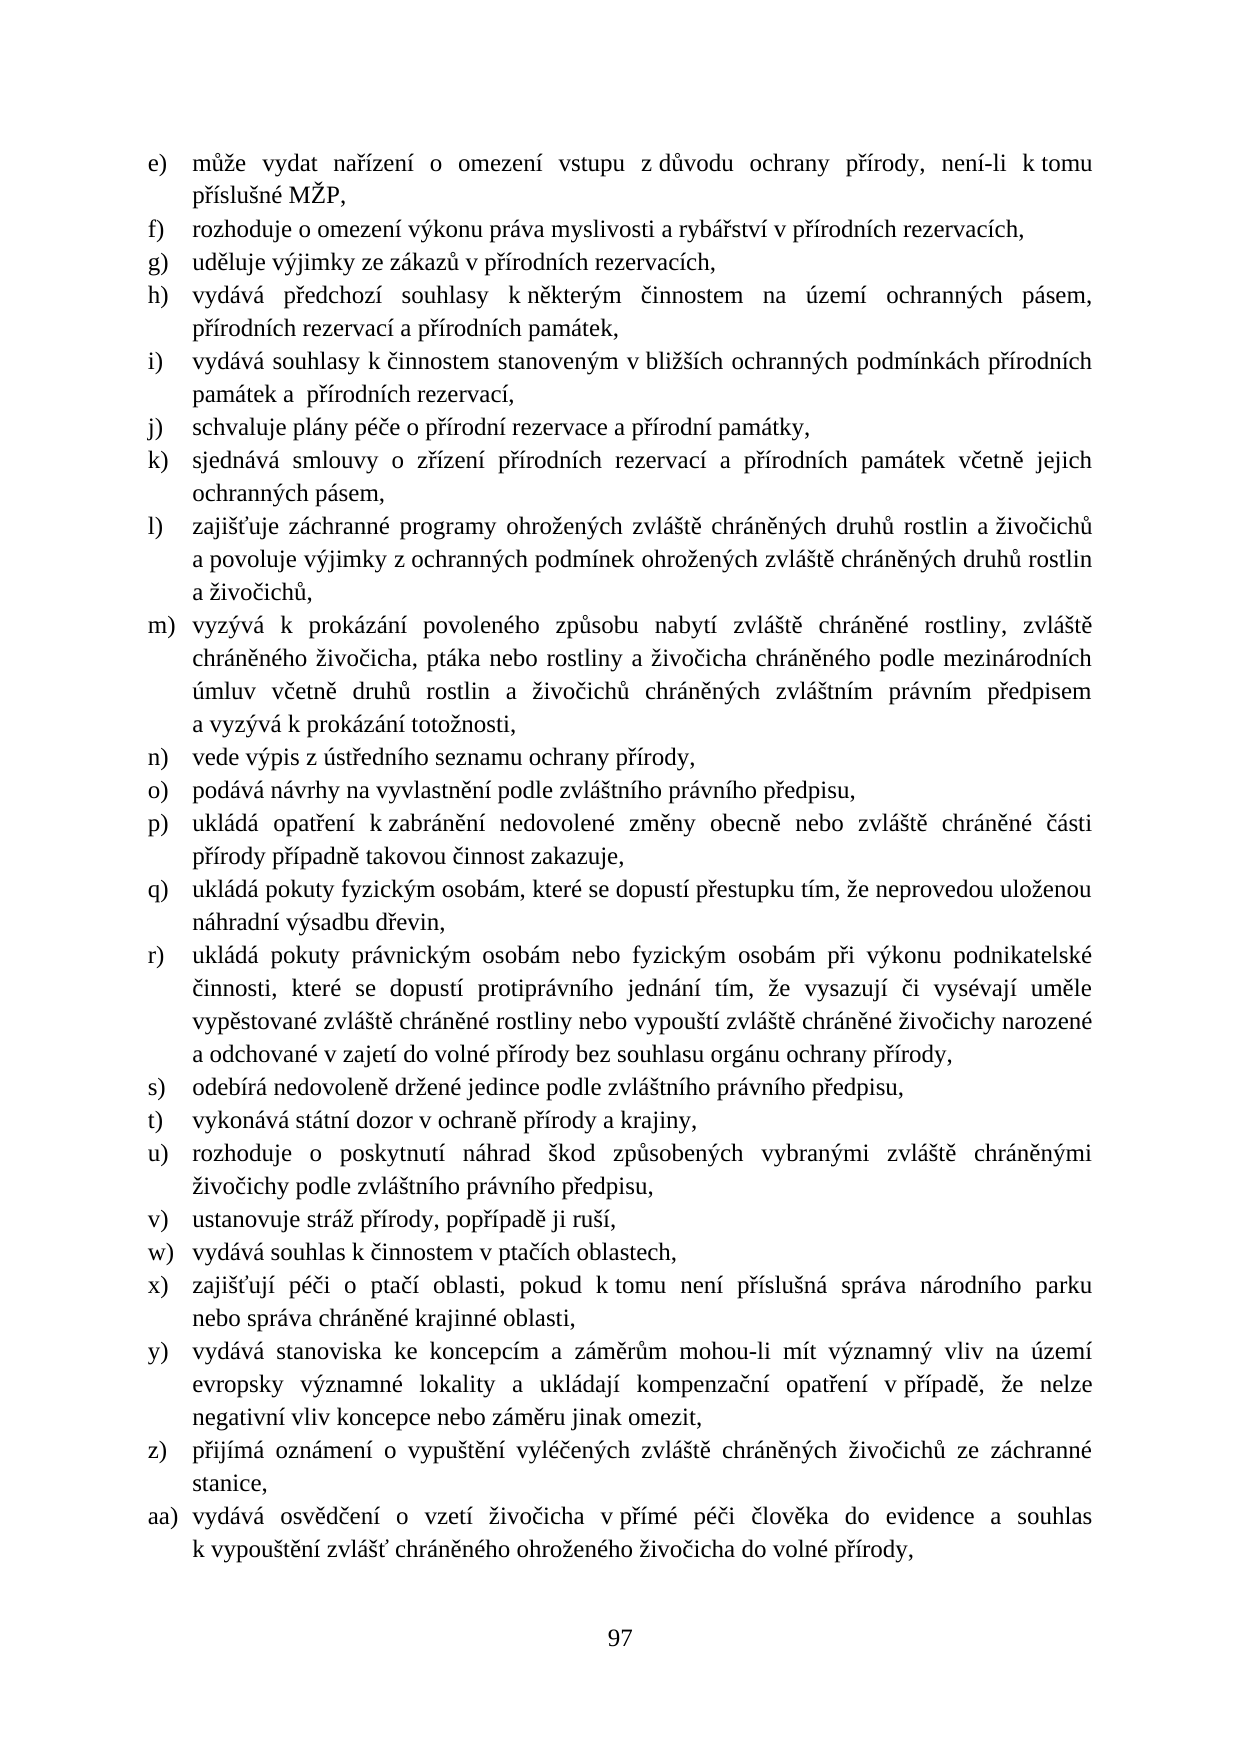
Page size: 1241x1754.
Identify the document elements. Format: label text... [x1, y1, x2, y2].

list ukládá pokuty fyzickým osobám, které se dopustí přestupku tím, že neprovedou uloženou náhradní výsadbu dřevin, [148, 874, 1093, 936]
list vydává osvědčení o vzetí živočicha v přímé péči člověka do evidence a souhlas k vypouštění zvlášť chráněného ohroženého živočicha do volné přírody, [148, 1501, 1093, 1563]
list vydává souhlasy k činnostem stanoveným v bližších ochranných podmínkách přírodních památek a přírodních rezervací, [148, 346, 1093, 407]
list sjednává smlouvy o zřízení přírodních rezervací a přírodních památek včetně jejich ochranných pásem, [148, 445, 1093, 507]
list může vydat nařízení o omezení vstupu z důvodu ochrany přírody, není-li k tomu příslušné MŽP, [148, 148, 1093, 209]
list vydává souhlas k činnostem v ptačích oblastech, [148, 1237, 1093, 1266]
list rozhoduje o omezení výkonu práva myslivosti a rybářství v přírodních rezervacích, [148, 214, 1093, 242]
list rozhoduje o poskytnutí náhrad škod způsobených vybranými zvláště chráněnými živočichy podle zvláštního právního předpisu, [148, 1138, 1093, 1200]
list ustanovuje stráž přírody, popřípadě ji ruší, [148, 1204, 1093, 1233]
list vede výpis z ústředního seznamu ochrany přírody, [148, 742, 1093, 771]
list přijímá oznámení o vypuštění vyléčených zvláště chráněných živočichů ze záchranné stanice, [148, 1435, 1093, 1497]
list ukládá pokuty právnickým osobám nebo fyzickým osobám při výkonu podnikatelské činnosti, které se dopustí protiprávního jednání tím, že vysazují či vysévají uměle vypěstované zvláště chráněné rostliny nebo vypouští zvláště chráněné živočichy narozené a odchované v zajetí do volné přírody bez souhlasu orgánu ochrany přírody, [148, 940, 1093, 1068]
list vykonává státní dozor v ochraně přírody a krajiny, [148, 1105, 1093, 1134]
list ukládá opatření k zabránění nedovolené změny obecně nebo zvláště chráněné části přírody případně takovou činnost zakazuje, [148, 808, 1093, 870]
list zajišťuje záchranné programy ohrožených zvláště chráněných druhů rostlin a živočichů a povoluje výjimky z ochranných podmínek ohrožených zvláště chráněných druhů rostlin a živočichů, [148, 511, 1093, 606]
list uděluje výjimky ze zákazů v přírodních rezervacích, [148, 247, 1093, 275]
list odebírá nedovoleně držené jedince podle zvláštního právního předpisu, [148, 1072, 1093, 1101]
list schvaluje plány péče o přírodní rezervace a přírodní památky, [148, 412, 1093, 441]
list vyzývá k prokázání povoleného způsobu nabytí zvláště chráněné rostliny, zvláště chráněného živočicha, ptáka nebo rostliny a živočicha chráněného podle mezinárodních úmluv včetně druhů rostlin a živočichů chráněných zvláštním právním předpisem a vyzývá k prokázání totožnosti, [148, 610, 1093, 738]
list vydává stanoviska ke koncepcím a záměrům mohou-li mít významný vliv na území evropsky významné lokality a ukládají kompenzační opatření v případě, že nelze negativní vliv koncepce nebo záměru jinak omezit, [148, 1336, 1093, 1431]
list zajišťují péči o ptačí oblasti, pokud k tomu není příslušná správa národního parku nebo správa chráněné krajinné oblasti, [148, 1270, 1093, 1332]
list podává návrhy na vyvlastnění podle zvláštního právního předpisu, [148, 775, 1093, 804]
list vydává předchozí souhlasy k některým činnostem na území ochranných pásem, přírodních rezervací a přírodních památek, [148, 280, 1093, 341]
